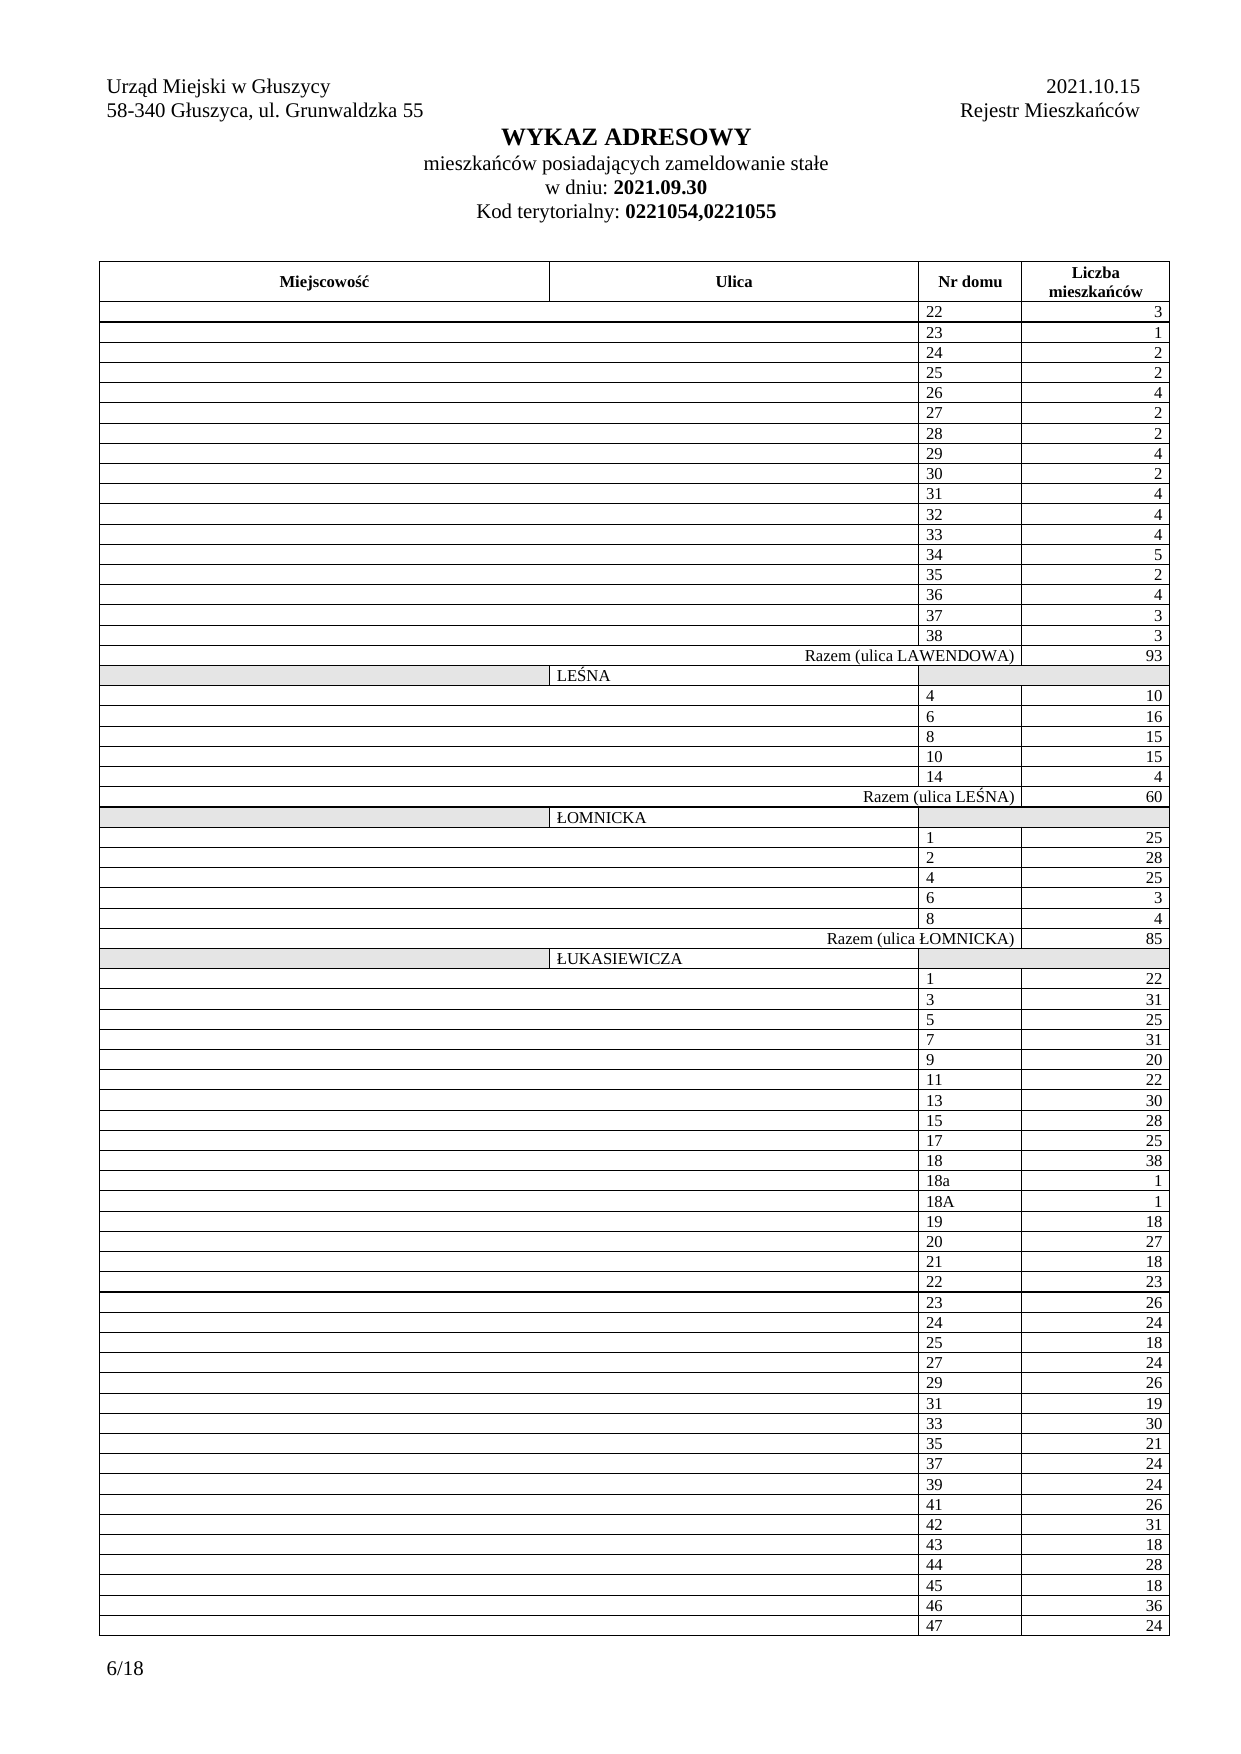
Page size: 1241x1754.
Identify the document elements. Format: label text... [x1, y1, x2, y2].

table_cell 23 [919, 323, 1021, 342]
table_cell 31 [1022, 1030, 1169, 1049]
table_cell 30 [1022, 1414, 1169, 1433]
table_cell [100, 1454, 549, 1473]
table_cell 26 [1022, 1373, 1169, 1392]
table_header Miejscowość [100, 262, 549, 301]
table_cell 28 [1022, 848, 1169, 867]
table_cell [549, 1171, 918, 1190]
table_cell [100, 1353, 549, 1372]
table_cell 24 [1022, 1313, 1169, 1332]
table_cell [549, 767, 918, 786]
table_cell 21 [919, 1252, 1021, 1271]
table_cell [549, 969, 918, 988]
table_cell 36 [919, 585, 1021, 604]
table_cell 19 [1022, 1394, 1169, 1413]
table_cell [549, 1515, 918, 1534]
table_cell [100, 302, 549, 321]
table_cell [549, 727, 918, 746]
table_cell [549, 989, 918, 1008]
table_cell 10 [919, 747, 1021, 766]
table_cell 38 [919, 626, 1021, 645]
table_cell 8 [919, 727, 1021, 746]
table_cell 37 [919, 1454, 1021, 1473]
table_cell 22 [919, 1272, 1021, 1291]
table_cell 5 [919, 1010, 1021, 1029]
table_cell [100, 828, 549, 847]
table_cell [100, 888, 549, 907]
table_cell 85 [1022, 929, 1169, 948]
table_cell [919, 666, 1022, 685]
table_cell 17 [919, 1131, 1021, 1150]
table_cell 9 [919, 1050, 1021, 1069]
table_cell [100, 1414, 549, 1433]
table_cell 24 [1022, 1454, 1169, 1473]
table_cell 32 [919, 504, 1021, 523]
table_cell [549, 1596, 918, 1615]
table_cell 31 [919, 1394, 1021, 1413]
table_cell [100, 949, 549, 968]
table_cell [549, 1232, 918, 1251]
table_cell 7 [919, 1030, 1021, 1049]
table_cell 28 [1022, 1555, 1169, 1574]
table_cell 35 [919, 565, 1021, 584]
table_cell [100, 424, 549, 443]
table_cell [549, 1434, 918, 1453]
table_cell [100, 545, 549, 564]
table_cell 18 [1022, 1252, 1169, 1271]
table_cell 1 [919, 828, 1021, 847]
table_cell [100, 1111, 549, 1130]
table_cell [100, 1555, 549, 1574]
table_cell [100, 565, 549, 584]
table_cell [100, 525, 549, 544]
table_cell [100, 1434, 549, 1453]
table_cell [100, 626, 549, 645]
table_cell Razem (ulica LEŚNA) [100, 787, 1021, 806]
table_cell 38 [1022, 1151, 1169, 1170]
table_cell [100, 1030, 549, 1049]
table_cell 2 [1022, 424, 1169, 443]
table_cell [549, 828, 918, 847]
table_cell 2 [1022, 403, 1169, 422]
table_cell [100, 1252, 549, 1271]
table_cell 29 [919, 1373, 1021, 1392]
table_cell 16 [1022, 706, 1169, 726]
table_cell [100, 706, 549, 726]
table_cell [549, 1070, 918, 1089]
table_cell 26 [1022, 1495, 1169, 1514]
table_cell [549, 1030, 918, 1049]
table_cell 60 [1022, 787, 1169, 806]
table_cell [549, 464, 918, 483]
table_cell 28 [1022, 1111, 1169, 1130]
table_cell [100, 1232, 549, 1251]
table_cell [100, 1010, 549, 1029]
table_cell 18 [919, 1151, 1021, 1170]
table_cell [549, 1474, 918, 1493]
table_cell [549, 605, 918, 624]
table_cell [100, 1272, 549, 1291]
table_cell [549, 1394, 918, 1413]
table_cell [100, 383, 549, 402]
table_cell [100, 747, 549, 766]
table_cell [549, 302, 918, 321]
table_cell 24 [1022, 1474, 1169, 1493]
table_cell [1022, 666, 1169, 685]
table_cell [100, 1616, 549, 1635]
table_cell [549, 1575, 918, 1594]
table_cell 26 [919, 383, 1021, 402]
table_cell 5 [1022, 545, 1169, 564]
table_cell 43 [919, 1535, 1021, 1554]
table_cell 21 [1022, 1434, 1169, 1453]
table_cell 46 [919, 1596, 1021, 1615]
table_cell [100, 1333, 549, 1352]
table_cell 34 [919, 545, 1021, 564]
table_cell 18 [1022, 1575, 1169, 1594]
table_cell [549, 444, 918, 463]
table_cell 2 [1022, 464, 1169, 483]
table_cell 27 [1022, 1232, 1169, 1251]
table_cell 39 [919, 1474, 1021, 1493]
table_cell 3 [919, 989, 1021, 1008]
table_cell 25 [919, 363, 1021, 382]
table_cell 4 [1022, 383, 1169, 402]
table_cell [549, 1293, 918, 1312]
table_cell 15 [1022, 727, 1169, 746]
table_cell [549, 484, 918, 503]
table_cell ŁOMNICKA [550, 808, 918, 827]
table_cell [549, 565, 918, 584]
table_cell 10 [1022, 686, 1169, 705]
table_cell [549, 1333, 918, 1352]
table_cell [100, 1575, 549, 1594]
table_cell [1022, 808, 1169, 827]
table_cell 20 [1022, 1050, 1169, 1069]
table_cell 3 [1022, 605, 1169, 624]
table_cell [549, 626, 918, 645]
table_cell 45 [919, 1575, 1021, 1594]
table_cell [549, 1191, 918, 1211]
table_cell [100, 484, 549, 503]
table_cell [100, 1373, 549, 1392]
table_cell [100, 444, 549, 463]
table_cell [100, 666, 549, 685]
table_cell [549, 1353, 918, 1372]
table_cell 37 [919, 605, 1021, 624]
table_cell 3 [1022, 888, 1169, 907]
table_cell 4 [919, 686, 1021, 705]
table_cell 24 [919, 343, 1021, 362]
table_cell [549, 585, 918, 604]
table_cell [100, 1191, 549, 1211]
table_cell 41 [919, 1495, 1021, 1514]
table_cell [100, 343, 549, 362]
table_cell [549, 1616, 918, 1635]
table_cell 1 [1022, 1191, 1169, 1211]
table_cell [549, 1313, 918, 1332]
table_cell 42 [919, 1515, 1021, 1534]
table_cell 18a [919, 1171, 1021, 1190]
table_cell [549, 363, 918, 382]
table_cell [549, 545, 918, 564]
table_cell 6 [919, 706, 1021, 726]
table_cell 35 [919, 1434, 1021, 1453]
table_cell [549, 1454, 918, 1473]
table_cell [100, 323, 549, 342]
table_cell 25 [919, 1333, 1021, 1352]
table_cell 1 [1022, 1171, 1169, 1190]
table_cell [100, 767, 549, 786]
table_cell 4 [1022, 909, 1169, 928]
table_cell 31 [919, 484, 1021, 503]
table_cell [549, 686, 918, 705]
table_header Liczba mieszkańców [1022, 262, 1169, 301]
table_cell 31 [1022, 1515, 1169, 1534]
table_cell 14 [919, 767, 1021, 786]
table_cell 18A [919, 1191, 1021, 1211]
table_cell 2 [1022, 343, 1169, 362]
table_cell 8 [919, 909, 1021, 928]
table_cell [100, 868, 549, 887]
table_cell [100, 848, 549, 867]
table_cell 24 [1022, 1353, 1169, 1372]
table_cell 23 [919, 1293, 1021, 1312]
table_cell 30 [919, 464, 1021, 483]
table_cell Razem (ulica ŁOMNICKA) [100, 929, 1021, 948]
table_cell [100, 605, 549, 624]
table_cell 44 [919, 1555, 1021, 1574]
table_cell [100, 504, 549, 523]
table_cell [549, 848, 918, 867]
table_cell [549, 1252, 918, 1271]
table_cell [100, 1171, 549, 1190]
table_cell 33 [919, 525, 1021, 544]
table_cell [100, 1131, 549, 1150]
table_cell 11 [919, 1070, 1021, 1089]
table_cell [100, 1293, 549, 1312]
table_cell 22 [1022, 1070, 1169, 1089]
table_cell [100, 1090, 549, 1109]
table_cell 18 [1022, 1212, 1169, 1231]
table_header Nr domu [919, 262, 1021, 301]
table_cell [919, 808, 1022, 827]
table_cell 4 [1022, 525, 1169, 544]
table_cell [549, 888, 918, 907]
table_cell [549, 323, 918, 342]
table_cell 47 [919, 1616, 1021, 1635]
table_cell [549, 1414, 918, 1433]
table_cell 4 [1022, 484, 1169, 503]
table_cell [100, 969, 549, 988]
table_cell [549, 1535, 918, 1554]
table_cell 26 [1022, 1293, 1169, 1312]
table_cell [100, 363, 549, 382]
table_cell 22 [919, 302, 1021, 321]
table_cell [549, 1131, 918, 1150]
table_cell 4 [1022, 585, 1169, 604]
table_cell [549, 424, 918, 443]
table_cell 18 [1022, 1333, 1169, 1352]
table_cell [549, 868, 918, 887]
table_cell [1022, 949, 1169, 968]
table_cell [100, 1313, 549, 1332]
table_cell 25 [1022, 1010, 1169, 1029]
table_cell 23 [1022, 1272, 1169, 1291]
table_cell 2 [919, 848, 1021, 867]
table_cell [549, 1151, 918, 1170]
table_cell [549, 1212, 918, 1231]
table_cell 93 [1022, 646, 1169, 665]
table_cell 31 [1022, 989, 1169, 1008]
table_cell 1 [919, 969, 1021, 988]
table_cell [549, 1010, 918, 1029]
table_cell [549, 1111, 918, 1130]
table_cell 4 [1022, 444, 1169, 463]
table_cell 4 [919, 868, 1021, 887]
table_cell [100, 909, 549, 928]
table_cell 22 [1022, 969, 1169, 988]
table_cell 25 [1022, 1131, 1169, 1150]
table_cell [549, 909, 918, 928]
table_cell [100, 1070, 549, 1089]
table_cell 27 [919, 403, 1021, 422]
table_cell [100, 989, 549, 1008]
table_cell [549, 1050, 918, 1069]
table_cell 33 [919, 1414, 1021, 1433]
table_cell [100, 1212, 549, 1231]
table_cell ŁUKASIEWICZA [550, 949, 918, 968]
table_cell [100, 1474, 549, 1493]
table_cell [549, 1495, 918, 1514]
table_cell 20 [919, 1232, 1021, 1251]
table_cell [100, 727, 549, 746]
table_cell 2 [1022, 363, 1169, 382]
table_cell [549, 706, 918, 726]
table_cell 30 [1022, 1090, 1169, 1109]
table_cell [549, 1373, 918, 1392]
table_cell [100, 585, 549, 604]
table_cell [919, 949, 1022, 968]
table_cell 25 [1022, 828, 1169, 847]
table_cell 2 [1022, 565, 1169, 584]
table_cell 3 [1022, 302, 1169, 321]
table_cell 4 [1022, 767, 1169, 786]
table_cell [100, 464, 549, 483]
table_cell [549, 1272, 918, 1291]
table_cell [100, 1151, 549, 1170]
table_cell 15 [1022, 747, 1169, 766]
table_cell [549, 383, 918, 402]
table_cell 28 [919, 424, 1021, 443]
table_cell 36 [1022, 1596, 1169, 1615]
table_cell [549, 1555, 918, 1574]
table_cell [549, 747, 918, 766]
table_cell [100, 808, 549, 827]
table_cell [549, 403, 918, 422]
table_cell 24 [1022, 1616, 1169, 1635]
table_header Ulica [550, 262, 918, 301]
table_cell Razem (ulica LAWENDOWA) [100, 646, 1021, 665]
table_cell [100, 1535, 549, 1554]
table_cell LEŚNA [550, 666, 918, 685]
table_cell 18 [1022, 1535, 1169, 1554]
table_cell 29 [919, 444, 1021, 463]
table_cell [100, 1596, 549, 1615]
table_cell [100, 1515, 549, 1534]
table_cell [549, 1090, 918, 1109]
table_cell [549, 504, 918, 523]
table_cell 1 [1022, 323, 1169, 342]
table_cell 27 [919, 1353, 1021, 1372]
table_cell [100, 1394, 549, 1413]
table_cell [100, 1050, 549, 1069]
table_cell 19 [919, 1212, 1021, 1231]
table_cell 24 [919, 1313, 1021, 1332]
table_cell 25 [1022, 868, 1169, 887]
table_cell 3 [1022, 626, 1169, 645]
table_cell 15 [919, 1111, 1021, 1130]
table_cell [100, 1495, 549, 1514]
table_cell 6 [919, 888, 1021, 907]
table_cell [100, 403, 549, 422]
table_cell 4 [1022, 504, 1169, 523]
table_cell [100, 686, 549, 705]
table_cell [549, 343, 918, 362]
table_cell 13 [919, 1090, 1021, 1109]
table_cell [549, 525, 918, 544]
